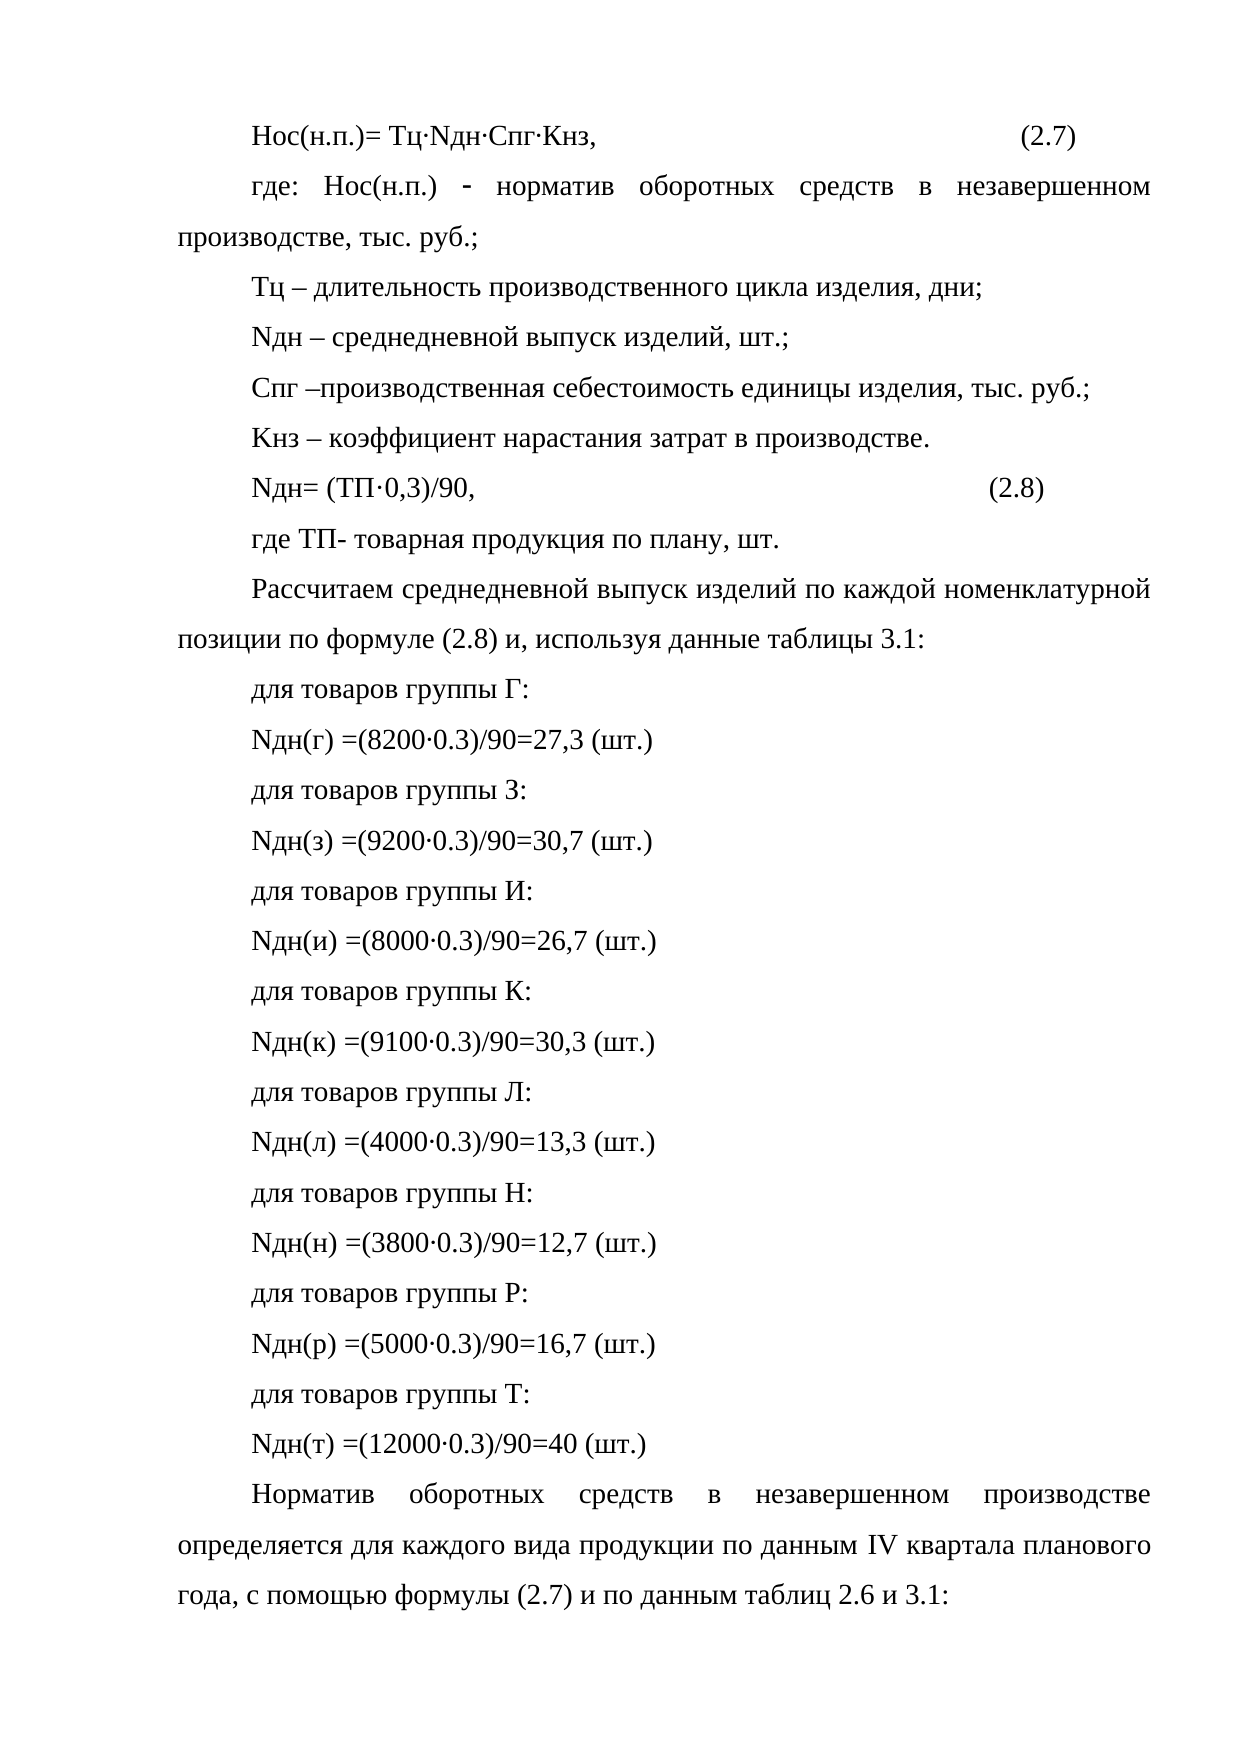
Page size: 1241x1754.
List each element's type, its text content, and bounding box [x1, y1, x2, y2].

text Nдн – среднедневной выпуск изделий, шт.; [177, 319, 1152, 353]
text Nдн(з) =(9200∙0.3)/90=30,7 (шт.) [177, 823, 1152, 856]
text для товаров группы З: [177, 772, 1152, 806]
text Норматив оборотных средств в незавершенном производстве определяется для каждого вида продукции по данным IV квартала планового года, с помощью формулы (2.7) и по данным таблиц 2.6 и 3.1: [177, 1477, 1152, 1611]
text для товаров группы Т: [177, 1376, 1152, 1409]
text Nдн(р) =(5000∙0.3)/90=16,7 (шт.) [177, 1326, 1152, 1359]
text для товаров группы Н: [177, 1175, 1152, 1208]
text Nдн= (ТП·0,3)/90, (2.8) [177, 470, 1152, 504]
text где ТП- товарная продукция по плану, шт. [177, 521, 1152, 554]
text Nдн(г) =(8200∙0.3)/90=27,3 (шт.) [177, 722, 1152, 756]
text Нос(н.п.)= Тц∙Nдн∙Cпг∙Кнз, (2.7) [177, 118, 1152, 152]
text для товаров группы Г: [177, 672, 1152, 705]
text где: Нос(н.п.) норматив оборотных средств в незавершенном производстве, тыс. руб.; [177, 168, 1152, 252]
text Nдн(л) =(4000∙0.3)/90=13,3 (шт.) [177, 1124, 1152, 1158]
text Nдн(к) =(9100∙0.3)/90=30,3 (шт.) [177, 1024, 1152, 1057]
text для товаров группы К: [177, 973, 1152, 1007]
text для товаров группы Л: [177, 1074, 1152, 1108]
text Рассчитаем среднедневной выпуск изделий по каждой номенклатурной позиции по формуле (2.8) и, используя данные таблицы 3.1: [177, 571, 1152, 655]
text для товаров группы И: [177, 873, 1152, 906]
text для товаров группы Р: [177, 1275, 1152, 1309]
text Тц – длительность производственного цикла изделия, дни; [177, 269, 1152, 303]
text Kнз – коэффициент нарастания затрат в производстве. [177, 420, 1152, 454]
text Nдн(т) =(12000∙0.3)/90=40 (шт.) [177, 1426, 1152, 1460]
text Nдн(и) =(8000∙0.3)/90=26,7 (шт.) [177, 923, 1152, 957]
text Cпг –производственная себестоимость единицы изделия, тыс. руб.; [177, 370, 1152, 403]
text Nдн(н) =(3800∙0.3)/90=12,7 (шт.) [177, 1225, 1152, 1259]
